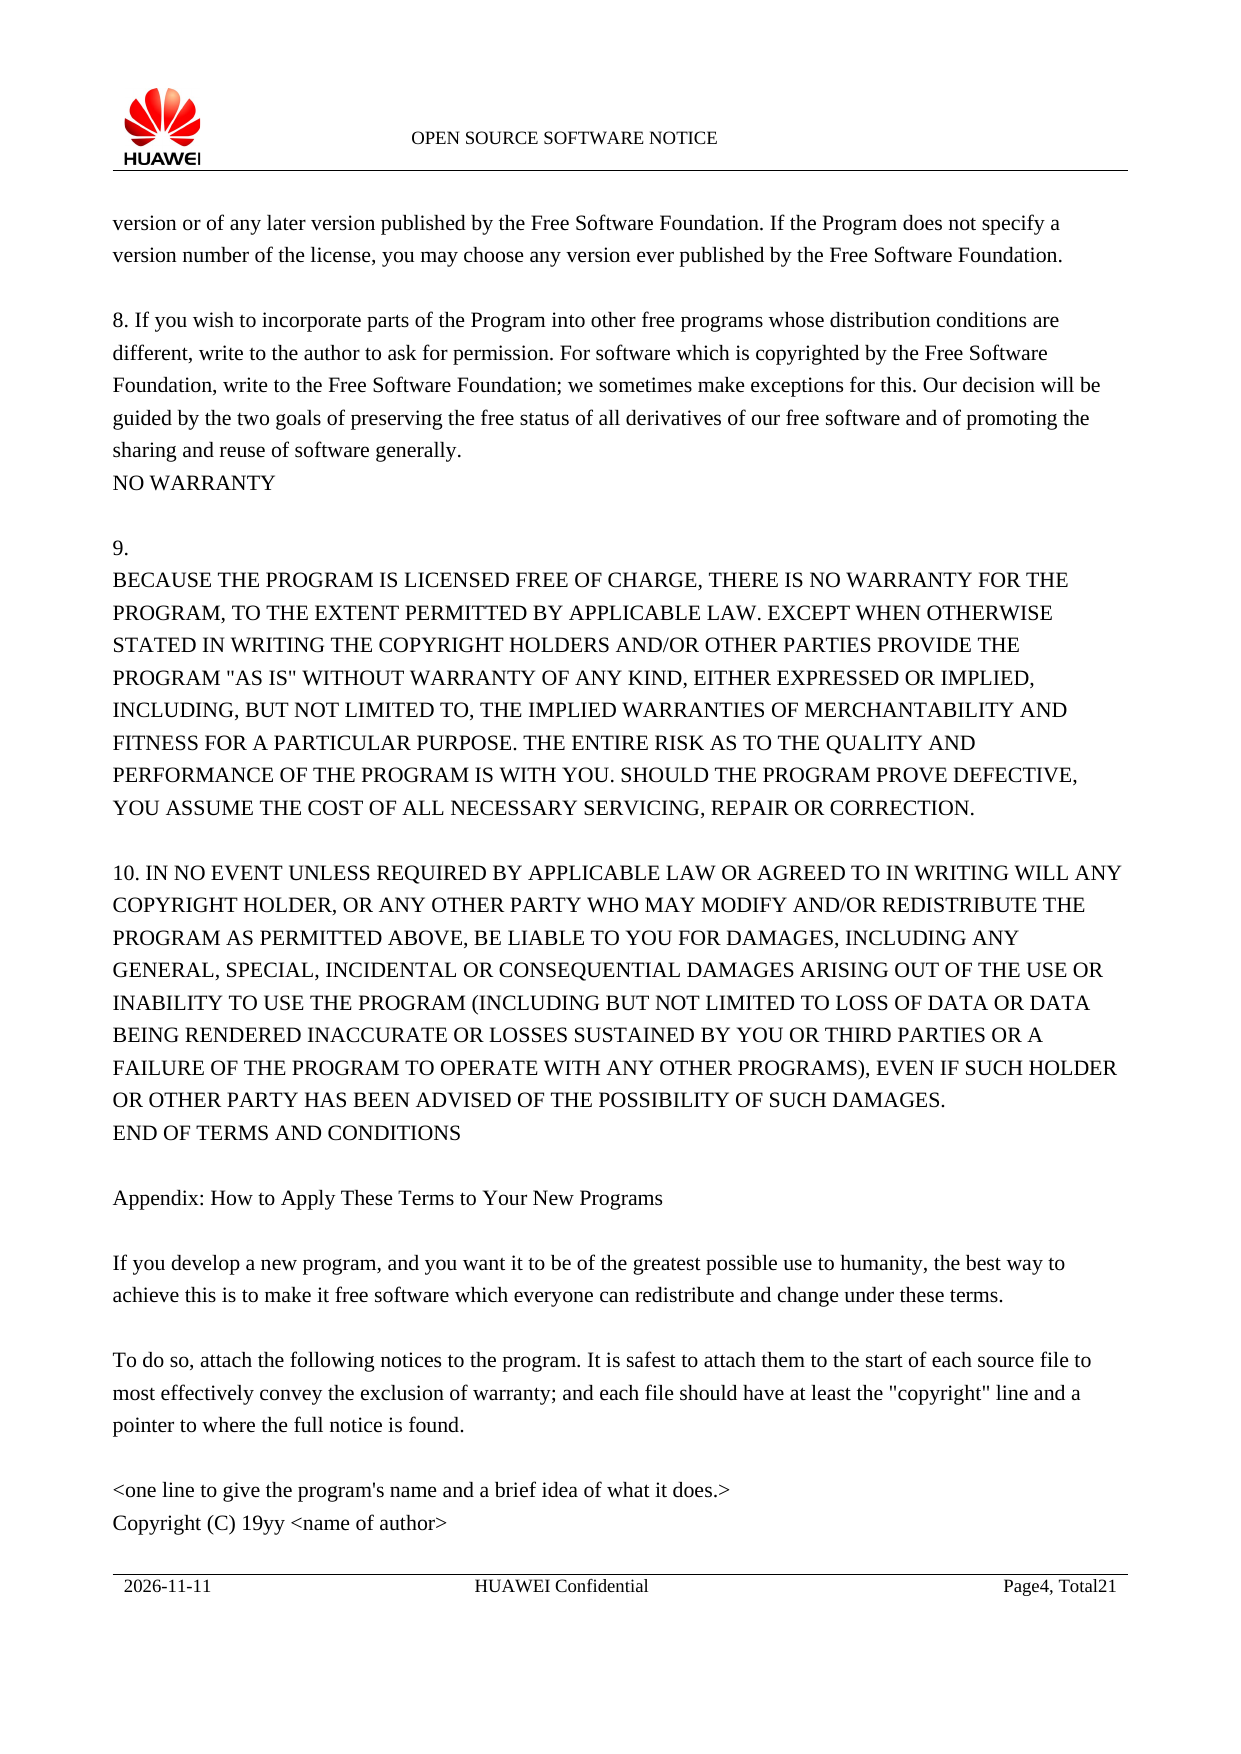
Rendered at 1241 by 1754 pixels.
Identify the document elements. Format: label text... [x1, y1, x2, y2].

picture [124, 88, 201, 165]
